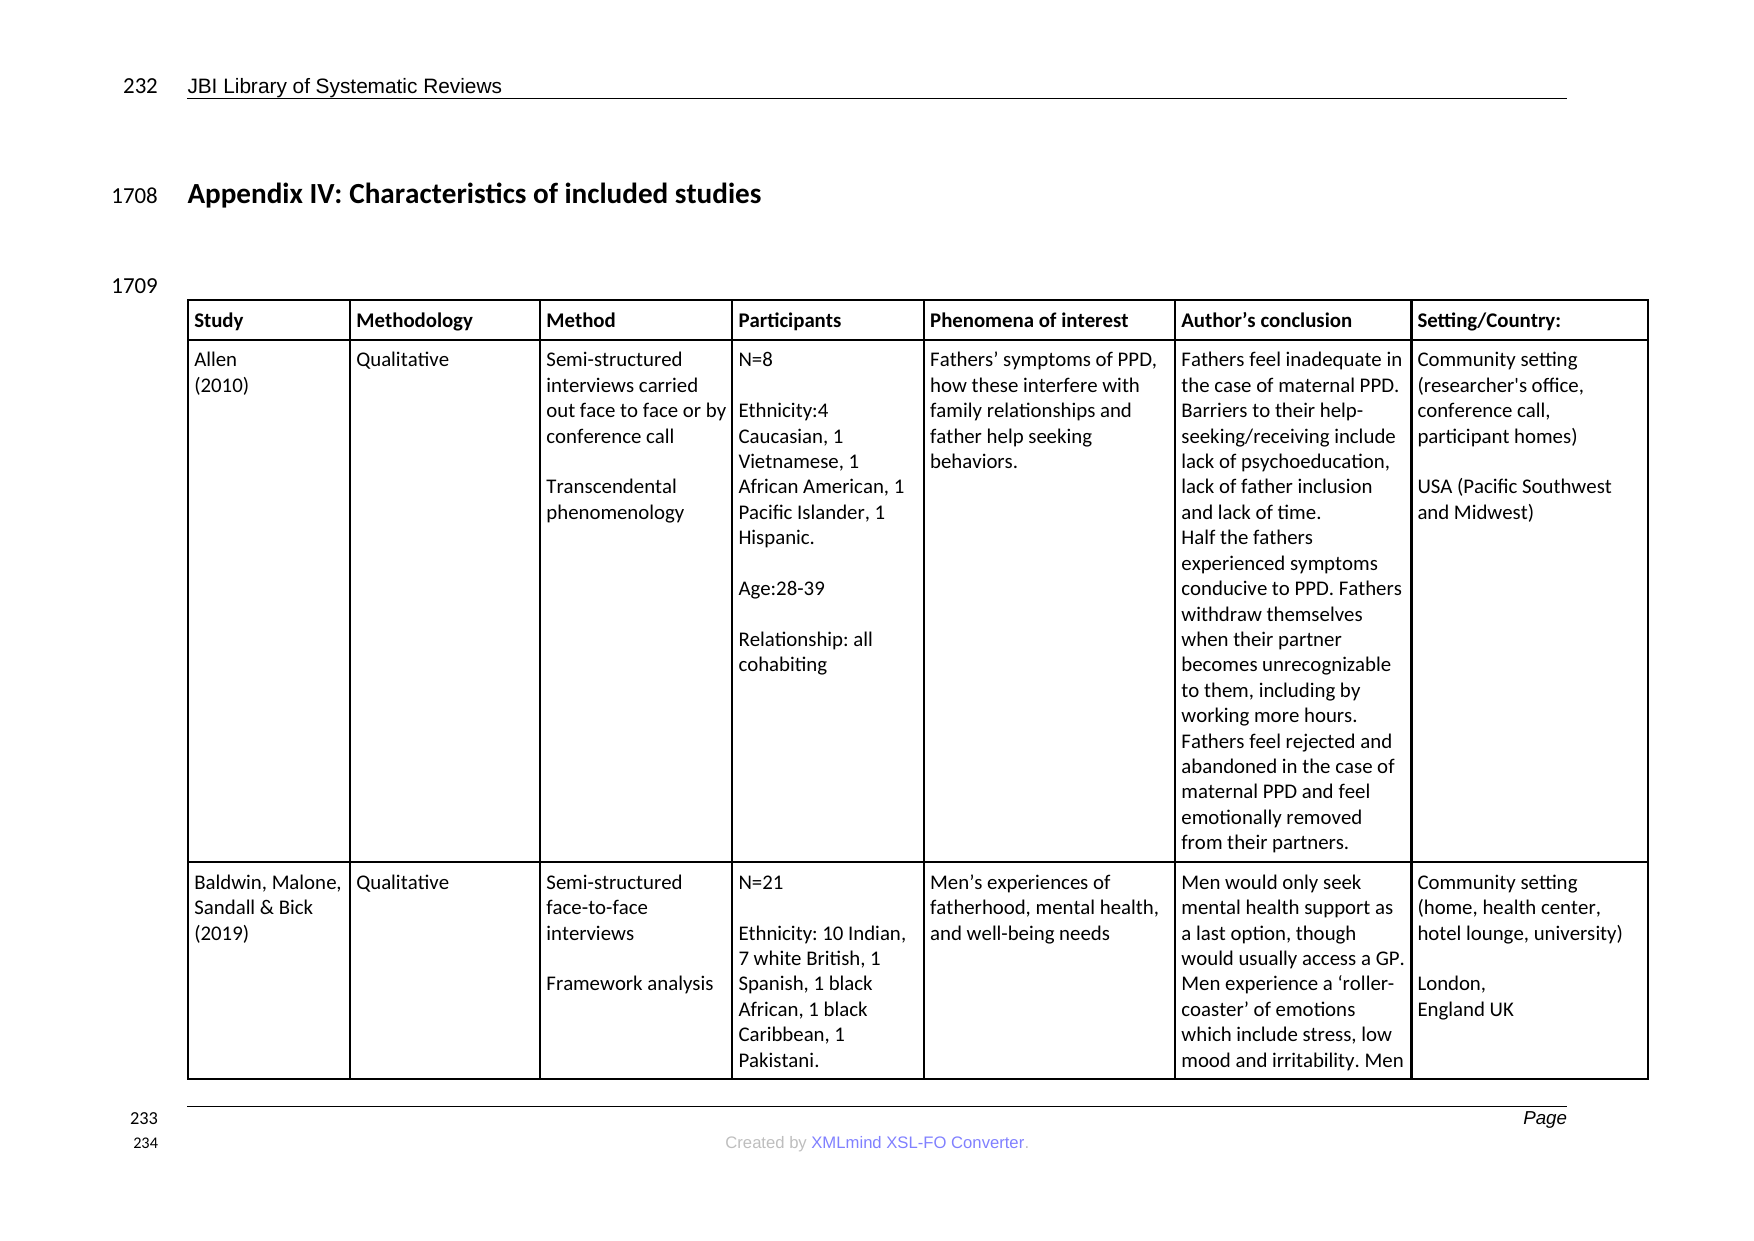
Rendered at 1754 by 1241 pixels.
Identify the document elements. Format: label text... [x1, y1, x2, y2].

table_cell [541, 863, 731, 1078]
table_cell Baldwin, Malone, Sandall & Bick (2019) [189, 863, 349, 1078]
table_cell Fathers feel inadequate in the case of maternal PPD. Barriers to their help-seeking/receiving include lack of psychoeducation, lack of father inclusion and lack of time. Half the fathers experienced symptoms conducive to PPD. Fathers withdraw themselves when their partner becomes unrecognizable to them, including by working more hours. Fathers feel rejected and abandoned in the case of maternal PPD and feel emotionally removed from their partners. [1176, 341, 1410, 861]
table_header Phenomena of interest [925, 301, 1174, 339]
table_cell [1176, 863, 1410, 1078]
table_header Method [541, 301, 731, 339]
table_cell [925, 863, 1174, 1078]
table_cell Fathers’ symptoms of PPD, how these interfere with family relationships and father help seeking behaviors. [925, 341, 1174, 861]
table_cell Qualitative [351, 341, 539, 861]
table_header Participants [733, 301, 923, 339]
table_cell Semi-structured interviews carried out face to face or by conference call Transcendental phenomenology [541, 341, 731, 861]
table_header Study [189, 301, 349, 339]
table_cell Qualitative [351, 863, 539, 1078]
table_header Author’s conclusion [1176, 301, 1410, 339]
table_cell N=8 Ethnicity:4 Caucasian, 1 Vietnamese, 1 African American, 1 Pacific Islander, 1 Hispanic. Age:28-39 Relationship: all cohabiting [733, 341, 923, 861]
table_cell Allen (2010) [189, 341, 349, 861]
table_header Setting/Country: [1413, 301, 1647, 339]
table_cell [1413, 863, 1647, 1078]
subtitle Appendix IV: Characteristics of included studies [187, 175, 1567, 211]
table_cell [733, 863, 923, 1078]
table_header Methodology [351, 301, 539, 339]
table_cell Community setting (researcher's office, conference call, participant homes) USA (Pacific Southwest and Midwest) [1413, 341, 1647, 861]
